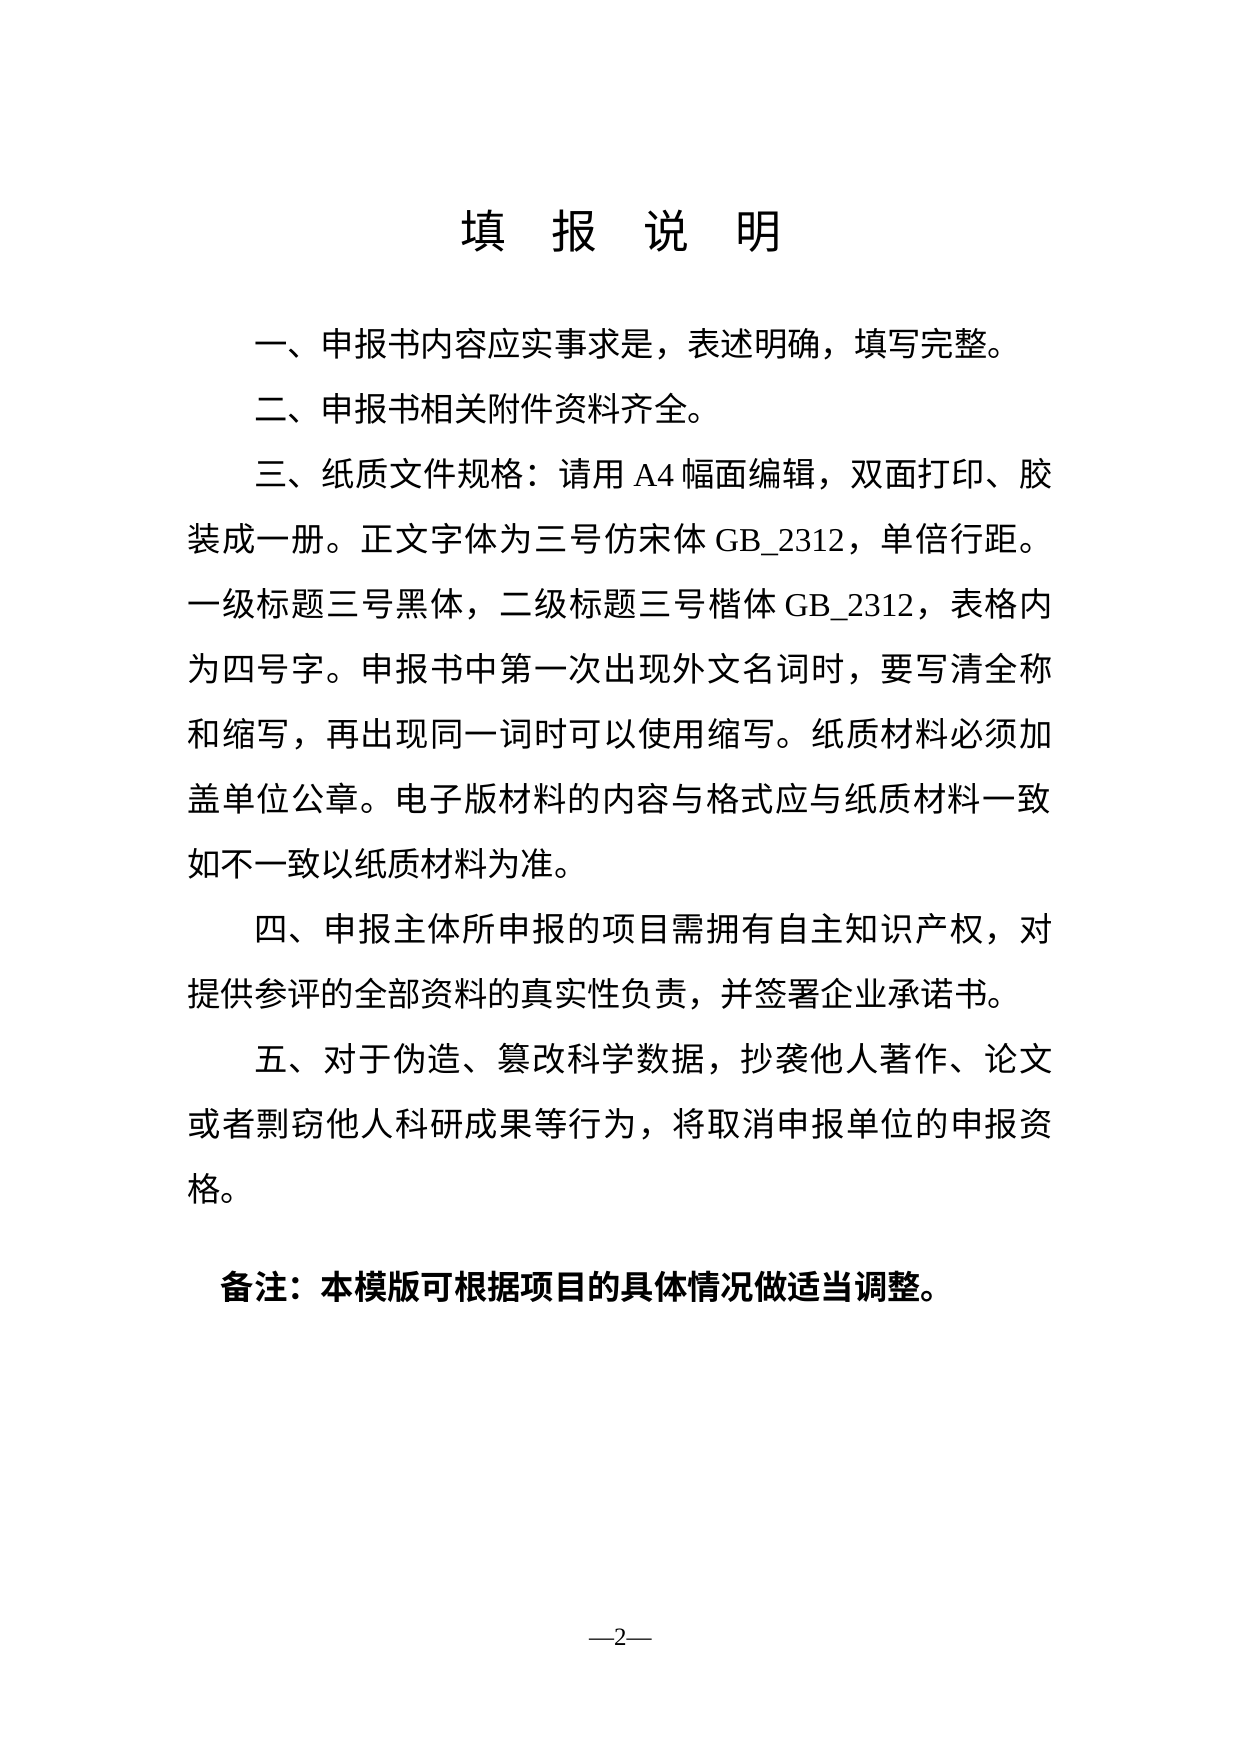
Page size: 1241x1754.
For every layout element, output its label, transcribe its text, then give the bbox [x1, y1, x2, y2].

text 备注：本模版可根据项目的具体情况做适当调整。 [187, 1252, 1053, 1317]
text 填 报 说 明 [187, 180, 1053, 277]
text 二、申报书相关附件资料齐全。 [187, 375, 1053, 440]
text 五、对于伪造、篡改科学数据，抄袭他人著作、论文或者剽窃他人科研成果等行为，将取消申报单位的申报资格。 [187, 1025, 1053, 1220]
text 三、纸质文件规格：请用A4幅面编辑，双面打印、胶装成一册。正文字体为三号仿宋体GB_2312，单倍行距。一级标题三号黑体，二级标题三号楷体GB_2312，表格内为四号字。申报书中第一次出现外文名词时，要写清全称和缩写，再出现同一词时可以使用缩写。纸质材料必须加盖单位公章。电子版材料的内容与格式应与纸质材料一致，如不一致以纸质材料为准。 [187, 440, 1053, 895]
text 四、申报主体所申报的项目需拥有自主知识产权，对提供参评的全部资料的真实性负责，并签署企业承诺书。 [187, 895, 1053, 1025]
text 一、申报书内容应实事求是，表述明确，填写完整。 [187, 310, 1053, 375]
